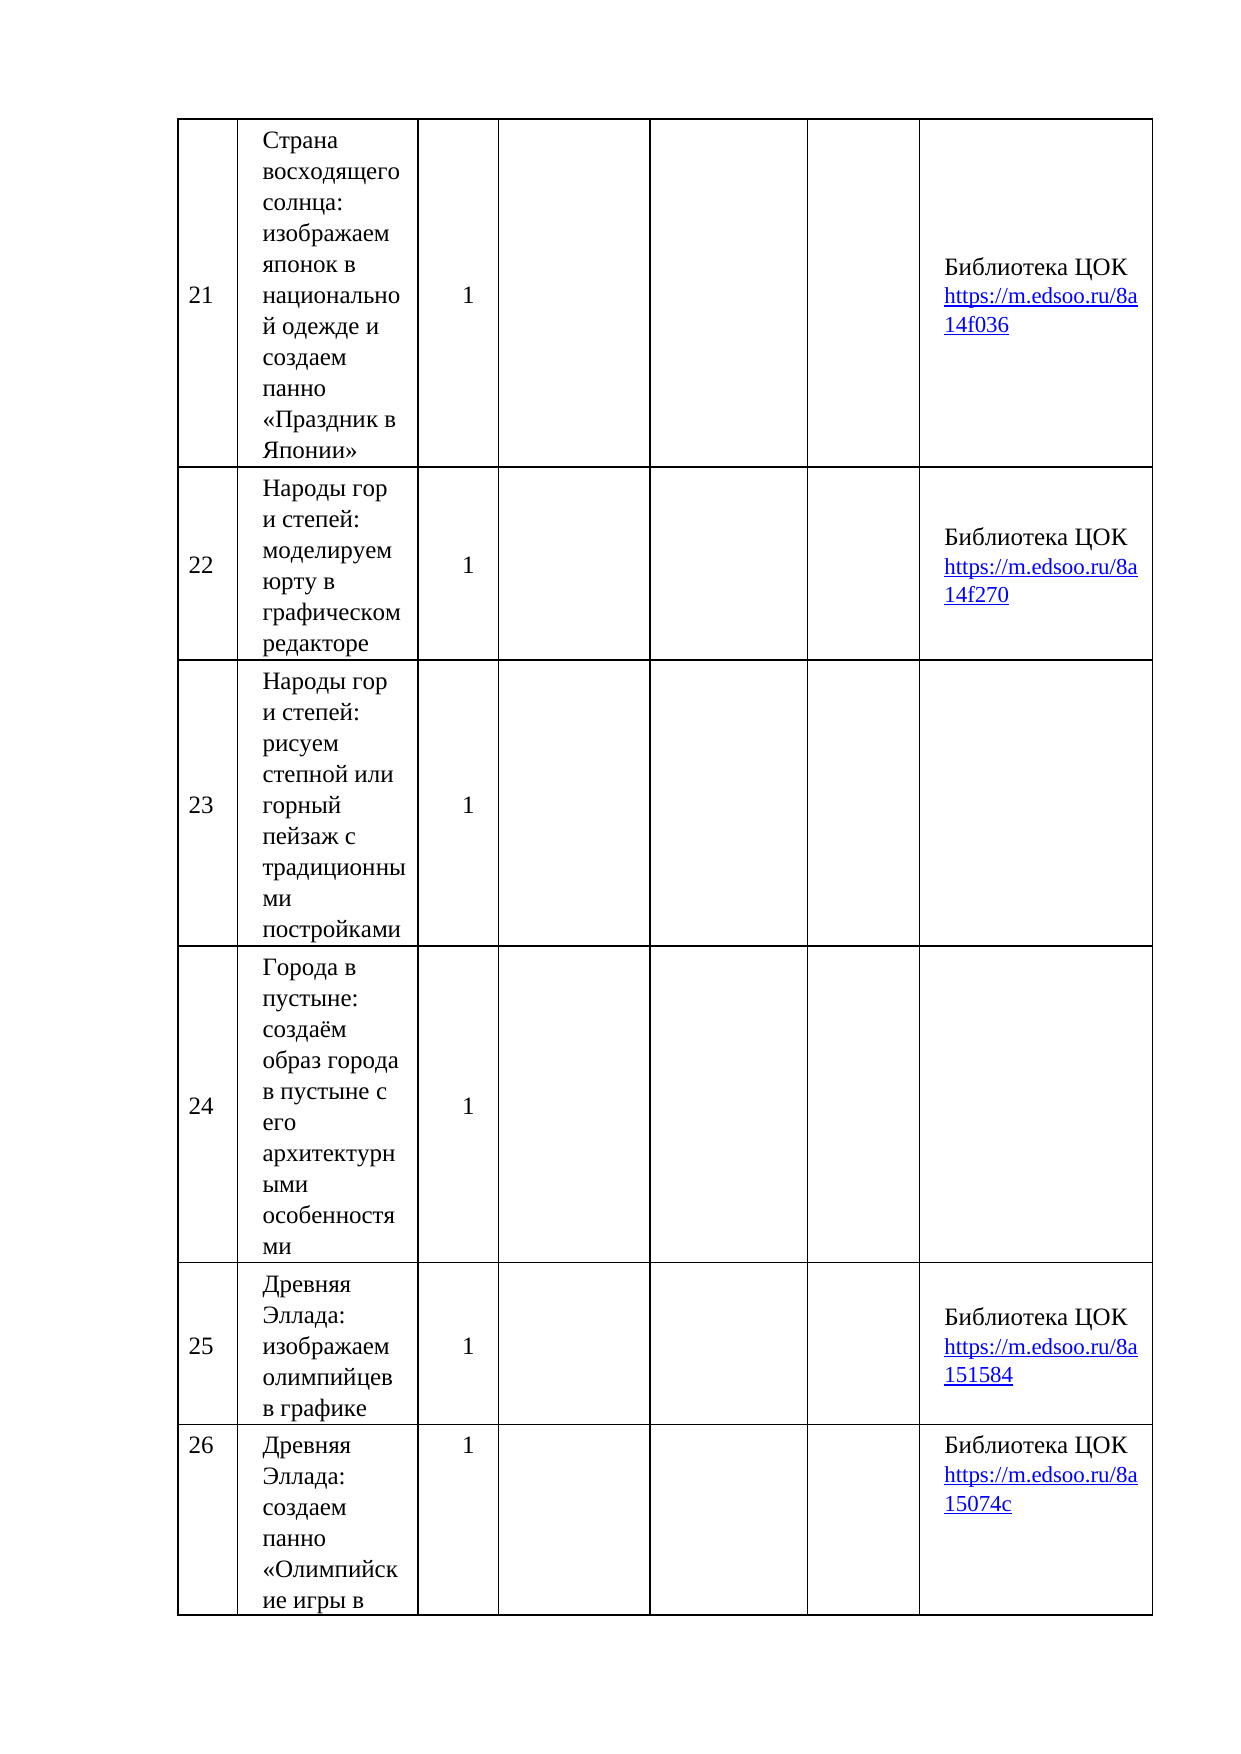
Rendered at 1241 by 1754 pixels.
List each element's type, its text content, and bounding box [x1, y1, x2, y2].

table_cell 1 [419, 1263, 498, 1424]
table_cell [499, 1263, 649, 1424]
table_cell [808, 120, 919, 466]
table_cell 1 [419, 661, 498, 945]
table_cell [651, 1425, 807, 1614]
table_cell 1 [419, 1425, 498, 1614]
table_cell [499, 1425, 649, 1614]
table_cell [808, 1263, 919, 1424]
table_cell [808, 947, 919, 1262]
table_cell 1 [419, 947, 498, 1262]
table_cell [238, 1425, 417, 1614]
table_cell [808, 468, 919, 659]
table_cell Народы гор и степей: рисуем степной или горный пейзаж с традиционными постройками [238, 661, 417, 945]
table_cell [651, 947, 807, 1262]
table_cell 1 [419, 468, 498, 659]
table_cell [499, 661, 649, 945]
table_cell [920, 661, 1152, 945]
table_cell 26 [179, 1425, 237, 1614]
table_cell [499, 468, 649, 659]
table_cell Города в пустыне: создаём образ города в пустыне с его архитектурными особенностями [238, 947, 417, 1262]
table_cell [808, 661, 919, 945]
table_cell [651, 661, 807, 945]
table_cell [920, 1425, 1152, 1614]
table_cell 1 [419, 120, 498, 466]
table_cell Библиотека ЦОК https://m.edsoo.ru/8a151584 [920, 1263, 1152, 1424]
table_cell [499, 120, 649, 466]
table_cell 22 [179, 468, 237, 659]
table_cell 25 [179, 1263, 237, 1424]
table_cell Библиотека ЦОК https://m.edsoo.ru/8a14f036 [920, 120, 1152, 466]
table_cell 23 [179, 661, 237, 945]
table_cell [651, 1263, 807, 1424]
table_cell [920, 947, 1152, 1262]
table_cell 21 [179, 120, 237, 466]
table_cell 24 [179, 947, 237, 1262]
table_cell [651, 120, 807, 466]
table_cell [651, 468, 807, 659]
table_cell Страна восходящего солнца: изображаем японок в национальной одежде и создаем панно «Праздник в Японии» [238, 120, 417, 466]
table_cell Библиотека ЦОК https://m.edsoo.ru/8a14f270 [920, 468, 1152, 659]
table_cell Древняя Эллада: изображаем олимпийцев в графике [238, 1263, 417, 1424]
table_cell [499, 947, 649, 1262]
table_cell [808, 1425, 919, 1614]
table_cell Народы гор и степей: моделируем юрту в графическом редакторе [238, 468, 417, 659]
